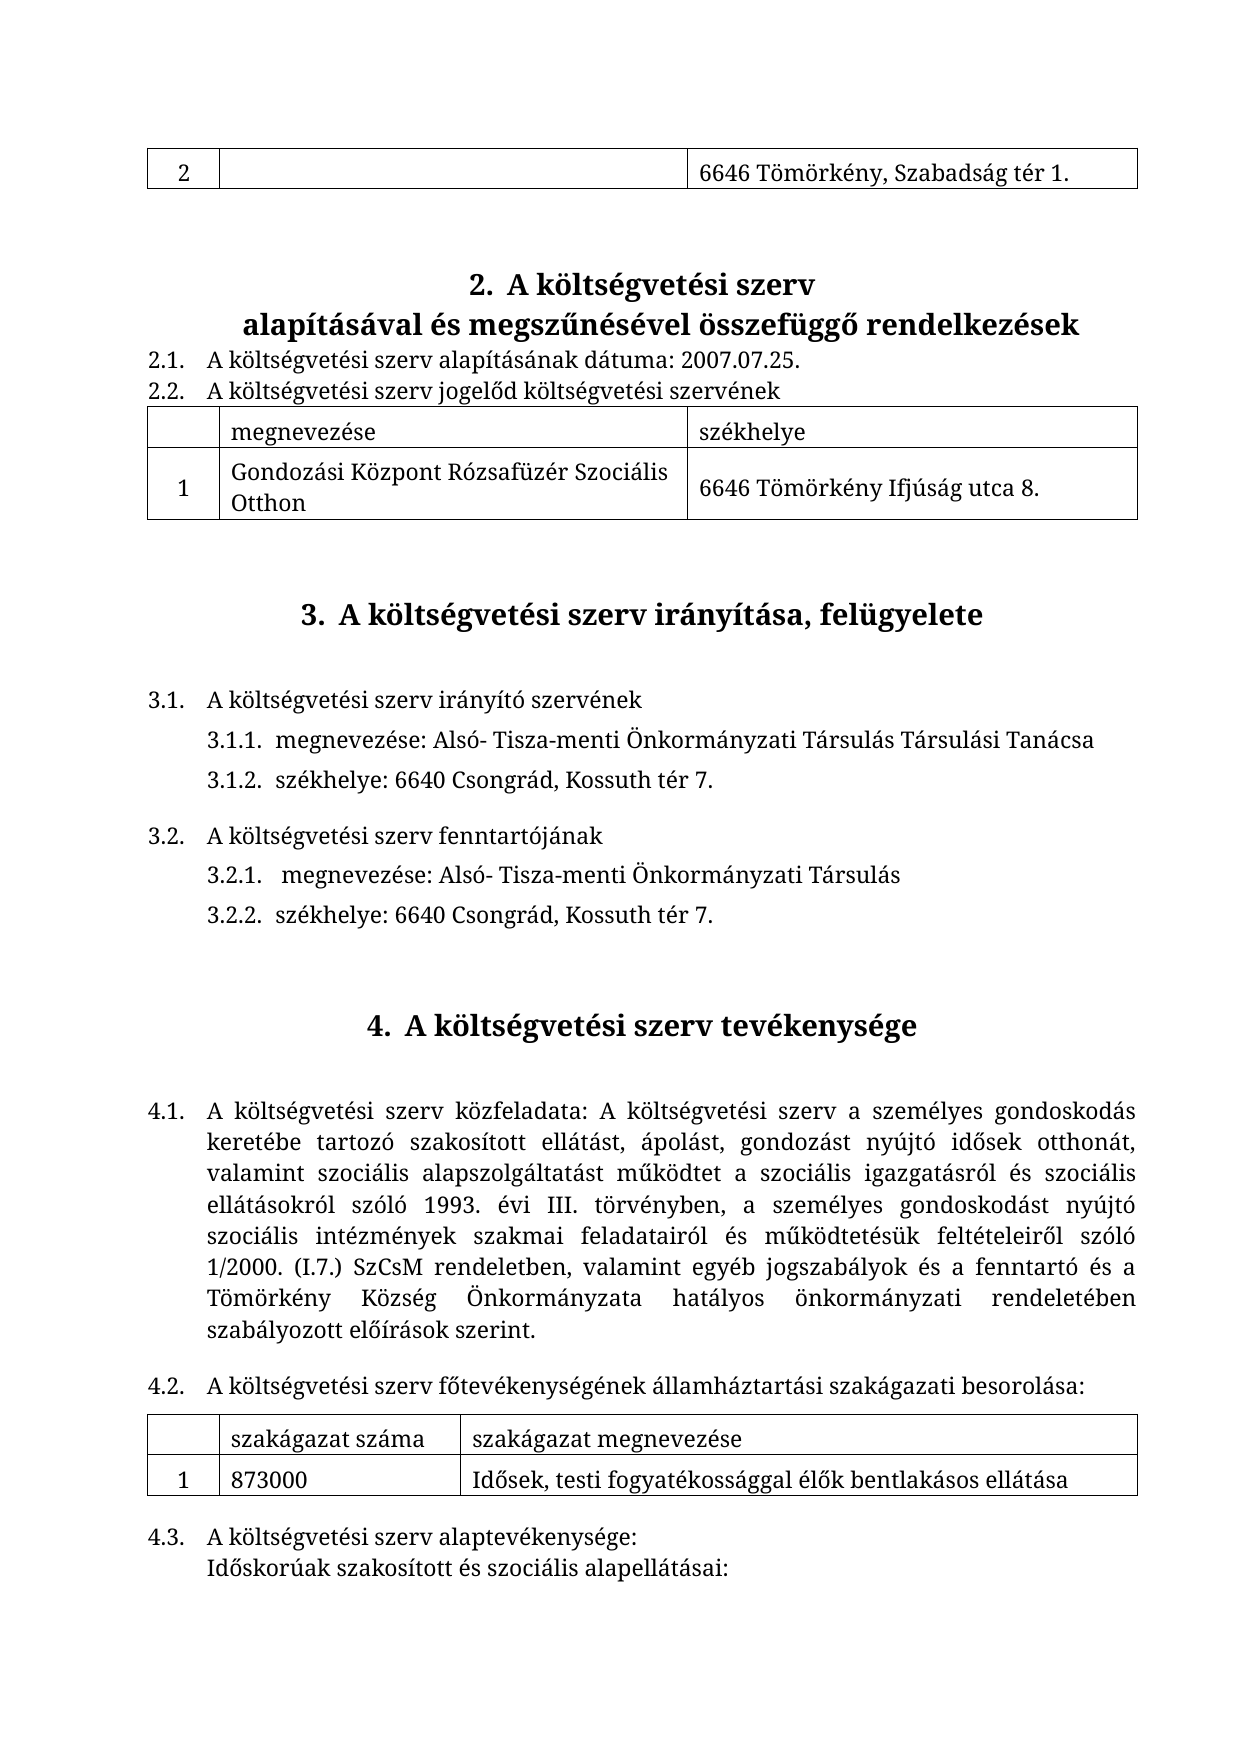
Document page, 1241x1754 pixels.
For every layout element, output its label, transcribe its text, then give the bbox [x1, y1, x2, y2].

list A költségvetési szerv fenntartójának [148, 820, 1137, 851]
list A költségvetési szerv jogelőd költségvetési szervének [148, 375, 1137, 406]
list A költségvetési szerv főtevékenységének államháztartási szakágazati besorolása: [148, 1370, 1137, 1401]
table_header székhelye [688, 407, 1137, 447]
table_header szakágazat száma [220, 1415, 460, 1454]
list székhelye: 6640 Csongrád, Kossuth tér 7. [207, 899, 1137, 930]
table_cell 1 [148, 448, 219, 519]
list megnevezése: Alsó- Tisza-menti Önkormányzati Társulás [207, 859, 1137, 891]
table_header szakágazat megnevezése [461, 1415, 1137, 1454]
list megnevezése: Alsó- Tisza-menti Önkormányzati Társulás Társulási Tanácsa [207, 724, 1137, 755]
table_cell 6646 Tömörkény Ifjúság utca 8. [688, 448, 1137, 519]
list A költségvetési szerv közfeladata: A költségvetési szerv a személyes gondoskodás keretébe tartozó szakosított ellátást, ápolást, gondozást nyújtó idősek otthonát, valamint szociális alapszolgáltatást működtet a szociális igazgatásról és szociális ellátásokról szóló 1993. évi III. törvényben, a személyes gondoskodást nyújtó szociális intézmények szakmai feladatairól és működtetésük feltételeiről szóló 1/2000. (I.7.) SzCsM rendeletben, valamint egyéb jogszabályok és a fenntartó és a Tömörkény Község Önkormányzata hatályos önkormányzati rendeletében szabályozott előírások szerint. [148, 1095, 1137, 1345]
table_cell 2 [148, 149, 219, 188]
list A költségvetési szerv irányítása, felügyelete [148, 595, 1137, 634]
table_cell [220, 149, 687, 188]
list A költségvetési szerv tevékenysége [148, 1005, 1137, 1045]
list A költségvetési szerv alapításának dátuma: 2007.07.25. [148, 344, 1137, 375]
list A költségvetési szerv alapításával és megszűnésével összefüggő rendelkezések [148, 264, 1137, 344]
list A költségvetési szerv alaptevékenysége: [148, 1521, 1137, 1552]
table_cell Idősek, testi fogyatékossággal élők bentlakásos ellátása [461, 1455, 1137, 1495]
list A költségvetési szerv irányító szervének [148, 684, 1137, 716]
table_header megnevezése [220, 407, 687, 447]
table_header [148, 1415, 219, 1454]
list székhelye: 6640 Csongrád, Kossuth tér 7. [207, 763, 1137, 795]
table_cell 1 [148, 1455, 219, 1495]
table_header [148, 407, 219, 447]
table_cell 6646 Tömörkény, Szabadság tér 1. [688, 149, 1137, 188]
list Időskorúak szakosított és szociális alapellátásai: [207, 1552, 1137, 1583]
table_cell Gondozási Központ Rózsafüzér Szociális Otthon [220, 448, 687, 519]
table_cell 873000 [220, 1455, 460, 1495]
